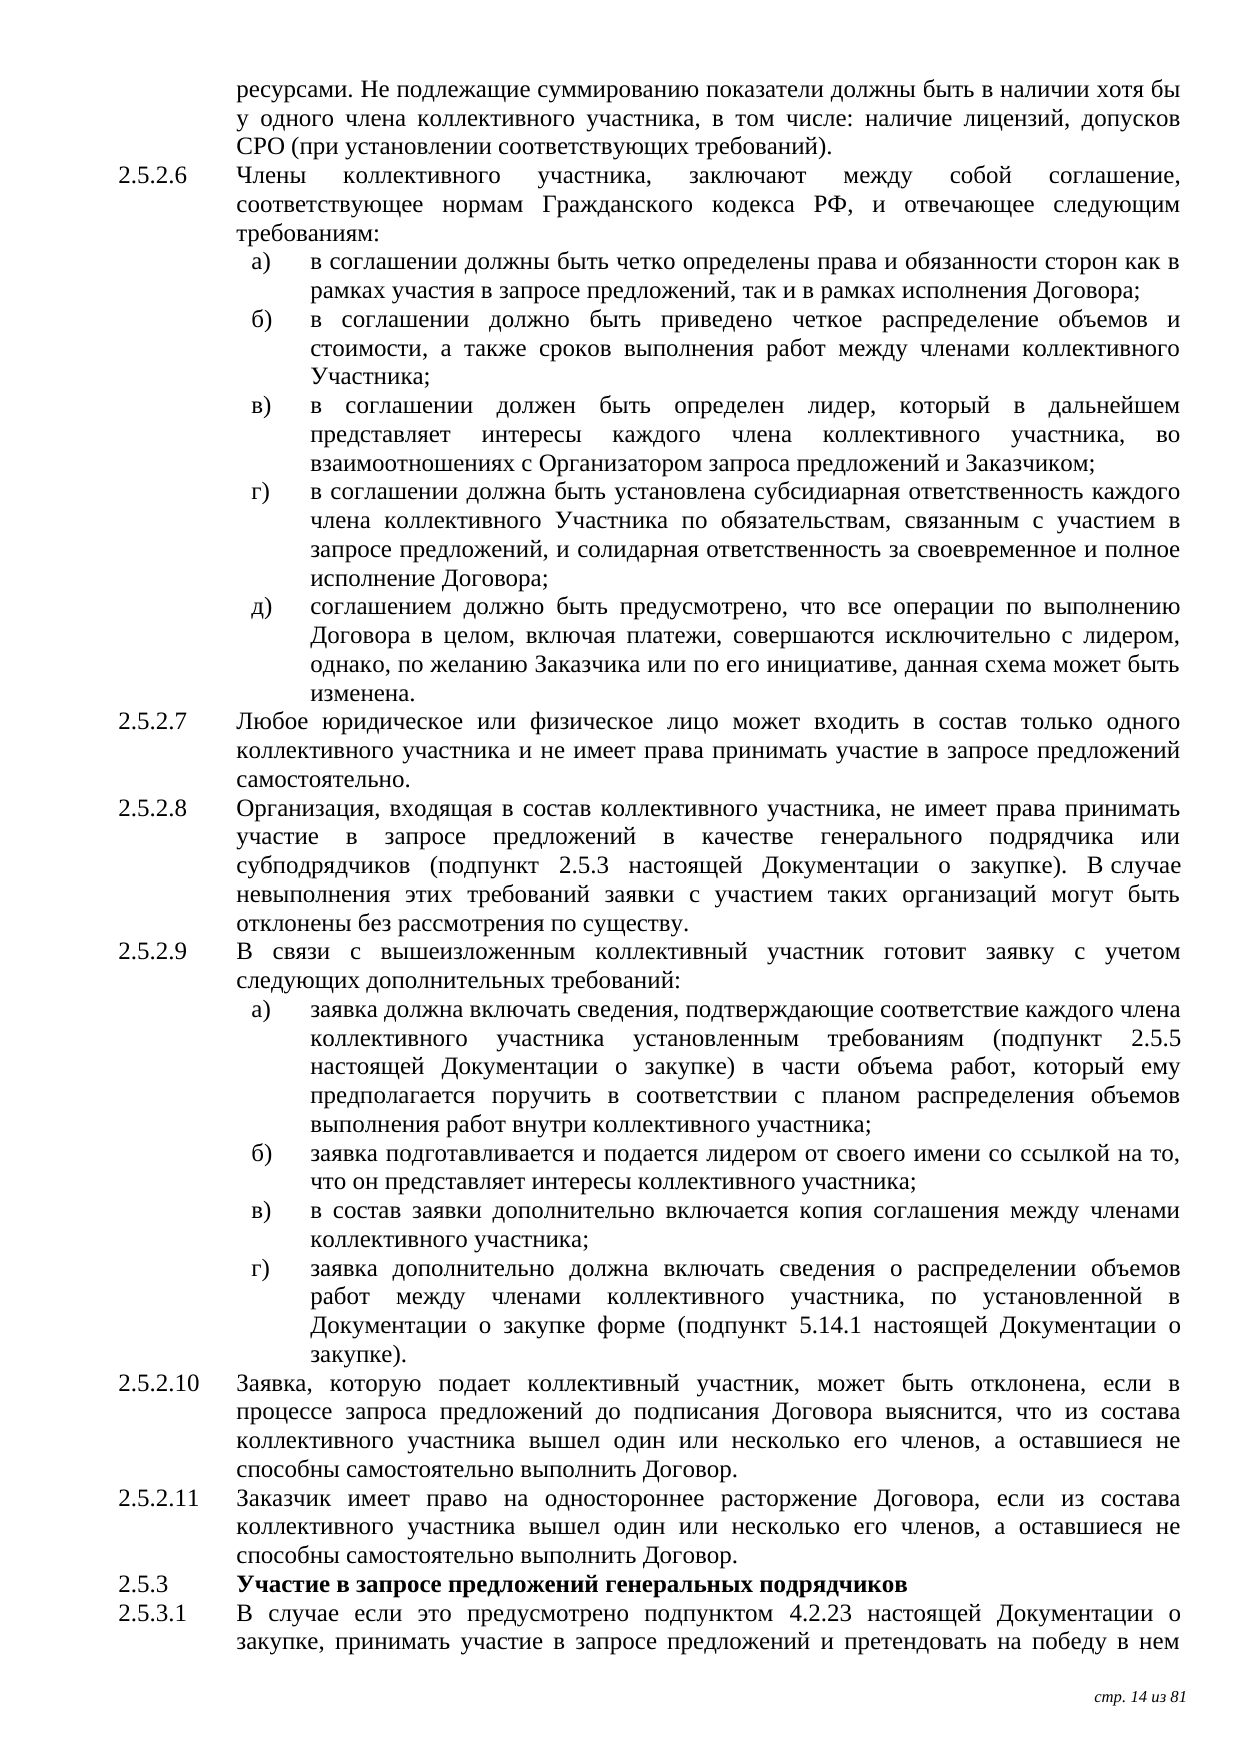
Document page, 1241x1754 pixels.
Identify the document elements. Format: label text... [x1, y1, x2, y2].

text Члены коллективного участника, заключают между собой соглашение, соответствующее нормам Гражданского кодекса РФ, и отвечающее следующим требованиям: [118, 160, 1181, 246]
text в состав заявки дополнительно включается копия соглашения между членами коллективного участника; [251, 1195, 1181, 1253]
text Любое юридическое или физическое лицо может входить в состав только одного коллективного участника и не имеет права принимать участие в запросе предложений самостоятельно. [118, 706, 1181, 793]
text заявка подготавливается и подается лидером от своего имени со ссылкой на то, что он представляет интересы коллективного участника; [251, 1138, 1181, 1195]
text В связи с вышеизложенным коллективный участник готовит заявку с учетом следующих дополнительных требований: [118, 936, 1181, 994]
text в соглашении должно быть приведено четкое распределение объемов и стоимости, а также сроков выполнения работ между членами коллективного Участника; [251, 304, 1181, 390]
text Заявка, которую подает коллективный участник, может быть отклонена, если в процессе запроса предложений до подписания Договора выяснится, что из состава коллективного участника вышел один или несколько его членов, а оставшиеся не способны самостоятельно выполнить Договор. [118, 1368, 1181, 1483]
text соглашением должно быть предусмотрено, что все операции по выполнению Договора в целом, включая платежи, совершаются исключительно с лидером, однако, по желанию Заказчика или по его инициативе, данная схема может быть изменена. [251, 591, 1181, 706]
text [118, 1598, 1181, 1655]
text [118, 74, 1181, 160]
text заявка дополнительно должна включать сведения о распределении объемов работ между членами коллективного участника, по установленной в Документации о закупке форме (подпункт 5.14.1 настоящей Документации о закупке). [251, 1253, 1181, 1368]
text Организация, входящая в состав коллективного участника, не имеет права принимать участие в запросе предложений в качестве генерального подрядчика или субподрядчиков (подпункт 2.5.3 настоящей Документации о закупке). В случае невыполнения этих требований заявки с участием таких организаций могут быть отклонены без рассмотрения по существу. [118, 793, 1181, 936]
list Участие в запросе предложений генеральных подрядчиков [118, 1569, 1181, 1598]
text заявка должна включать сведения, подтверждающие соответствие каждого члена коллективного участника установленным требованиям (подпункт 2.5.5 настоящей Документации о закупке) в части объема работ, который ему предполагается поручить в соответствии с планом распределения объемов выполнения работ внутри коллективного участника; [251, 994, 1181, 1138]
list Заказчик имеет право на одностороннее расторжение Договора, если из состава коллективного участника вышел один или несколько его членов, а оставшиеся не способны самостоятельно выполнить Договор. [118, 1483, 1181, 1569]
text в соглашении должны быть четко определены права и обязанности сторон как в рамках участия в запросе предложений, так и в рамках исполнения Договора; [251, 246, 1181, 304]
text в соглашении должен быть определен лидер, который в дальнейшем представляет интересы каждого члена коллективного участника, во взаимоотношениях с Организатором запроса предложений и Заказчиком; [251, 390, 1181, 476]
text в соглашении должна быть установлена субсидиарная ответственность каждого члена коллективного Участника по обязательствам, связанным с участием в запросе предложений, и солидарная ответственность за своевременное и полное исполнение Договора; [251, 476, 1181, 591]
